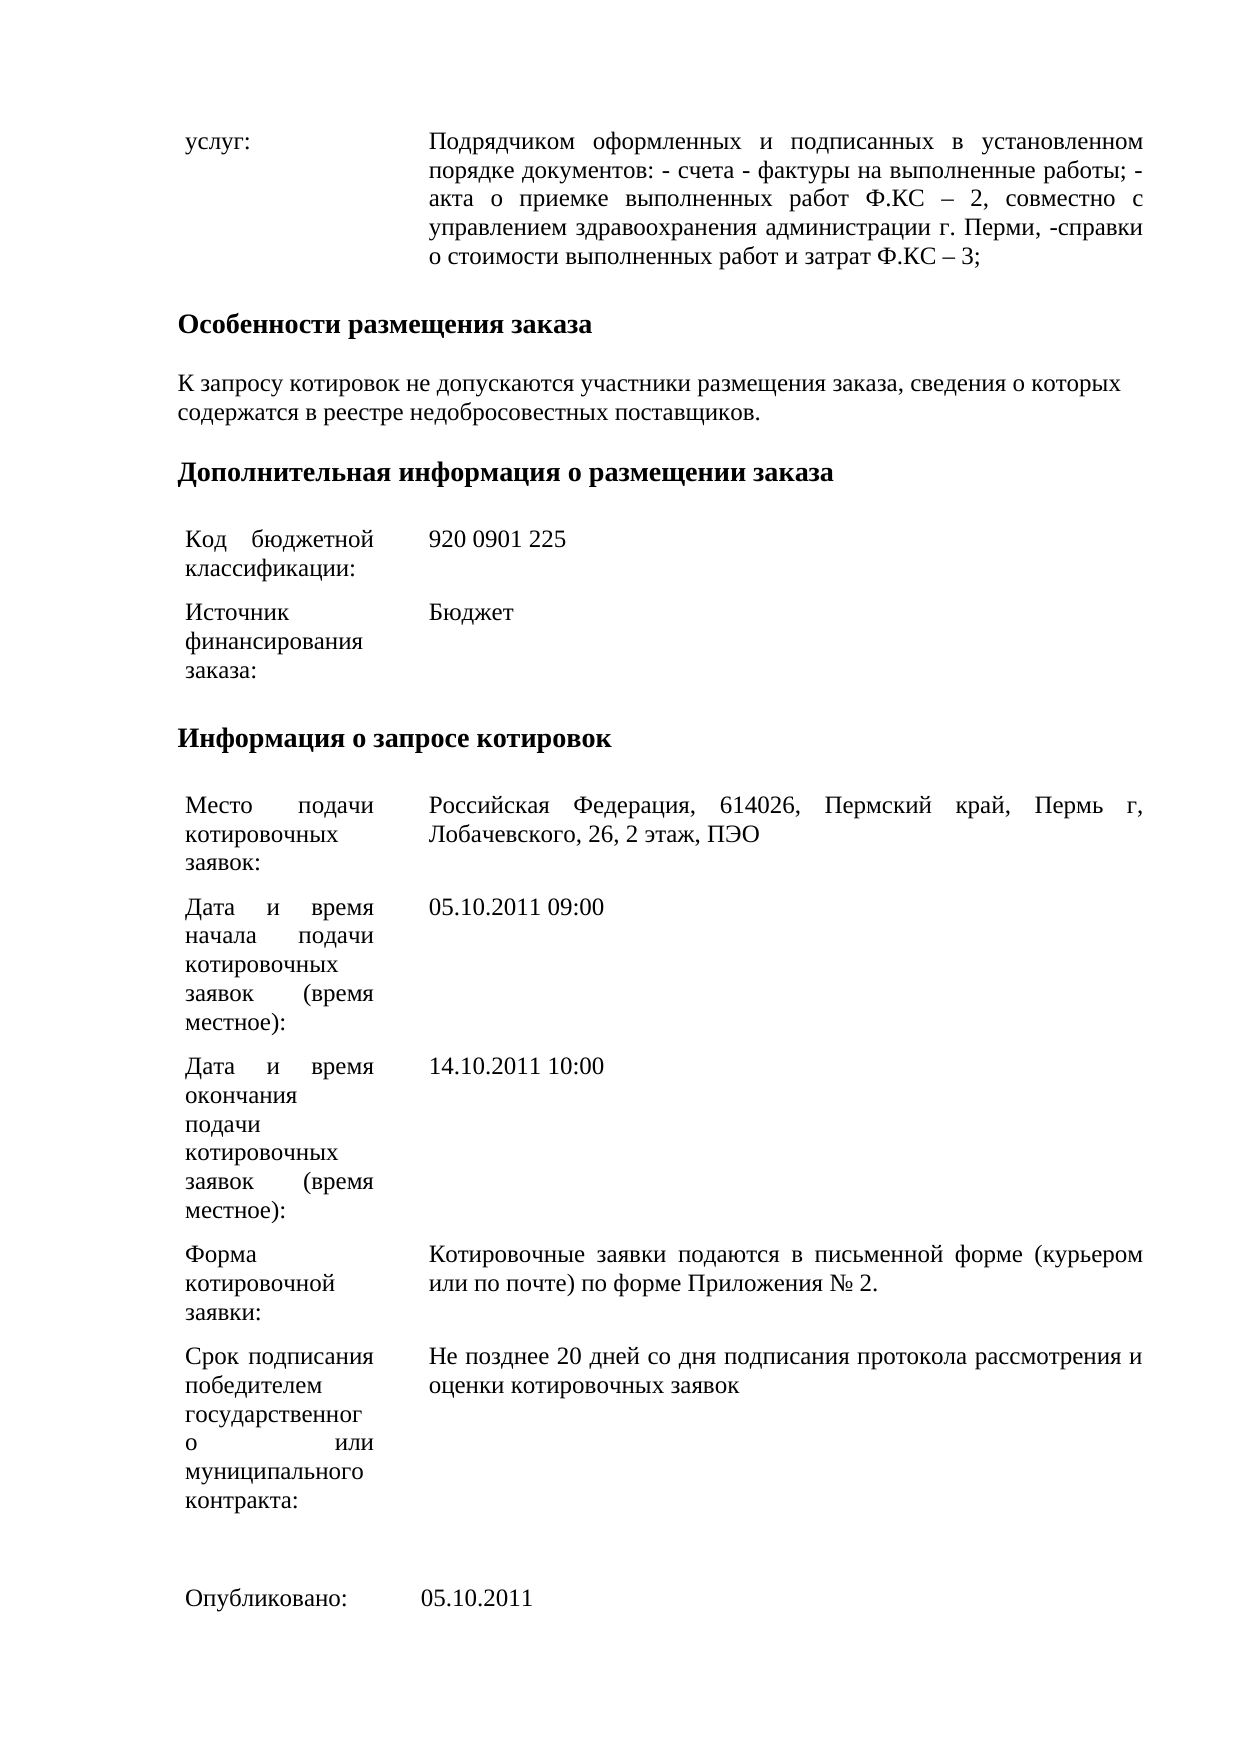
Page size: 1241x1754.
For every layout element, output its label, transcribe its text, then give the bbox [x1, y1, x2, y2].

text Информация о запросе котировок [177, 721, 1152, 753]
table_cell Дата и время окончания подачи котировочных заявок (время местное): [177, 1044, 421, 1232]
table_cell Не позднее 20 дней со дня подписания протокола рассмотрения и оценки котировочных заявок [421, 1334, 1152, 1522]
table_cell Срок подписания победителем государственного или муниципального контракта: [177, 1334, 421, 1522]
text К запросу котировок не допускаются участники размещения заказа, сведения о которых содержатся в реестре недобросовестных поставщиков. [177, 368, 1152, 426]
text Дополнительная информация о размещении заказа [177, 455, 1152, 487]
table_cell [177, 118, 421, 277]
table_cell Дата и время начала подачи котировочных заявок (время местное): [177, 884, 421, 1043]
table_header Опубликовано: [177, 1575, 421, 1620]
table_cell Бюджет [421, 590, 1152, 691]
table_cell 14.10.2011 10:00 [421, 1044, 1152, 1232]
table_cell Котировочные заявки подаются в письменной форме (курьером или по почте) по форме Приложения № 2. [421, 1232, 1152, 1333]
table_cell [421, 118, 1152, 277]
table_cell Источник финансирования заказа: [177, 590, 421, 691]
table_cell Форма котировочной заявки: [177, 1232, 421, 1333]
table_cell 05.10.2011 09:00 [421, 884, 1152, 1043]
table_header Место подачи котировочных заявок: [177, 782, 421, 884]
table_header Код бюджетной классификации: [177, 516, 421, 589]
text Особенности размещения заказа [177, 307, 1152, 339]
table_header 920 0901 225 [421, 516, 1152, 589]
table_header 05.10.2011 [421, 1575, 1152, 1620]
table_header Российская Федерация, 614026, Пермский край, Пермь г, Лобачевского, 26, 2 этаж, ПЭО [421, 782, 1152, 884]
